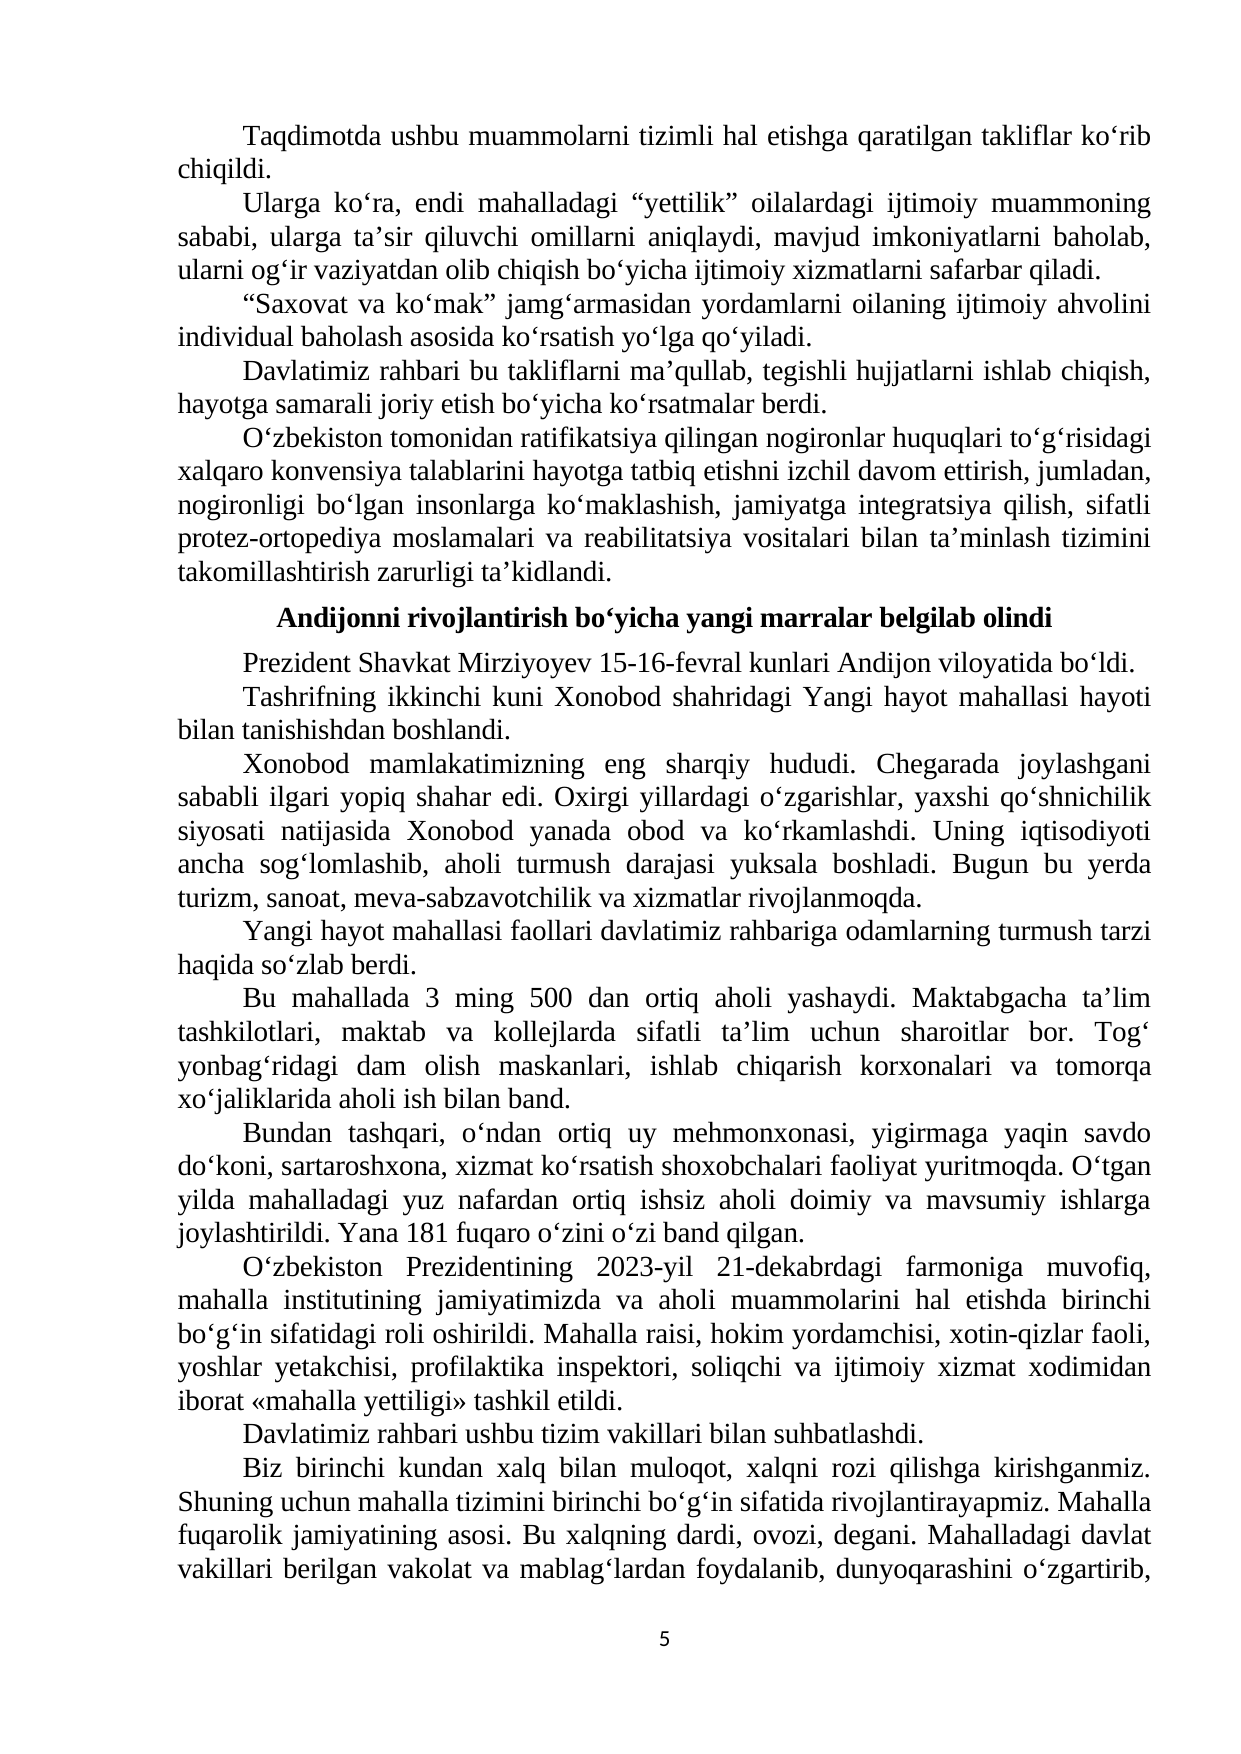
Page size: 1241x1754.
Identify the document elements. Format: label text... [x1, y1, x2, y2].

text Tashrifning ikkinchi kuni Xonobod shahridagi Yangi hayot mahallasi hayoti bilan tanishishdan boshlandi. [177, 679, 1152, 746]
text Bundan tashqari, o‘ndan ortiq uy mehmonxonasi, yigirmaga yaqin savdo do‘koni, sartaroshxona, xizmat ko‘rsatish shoxobchalari faoliyat yuritmoqda. O‘tgan yilda mahalladagi yuz nafardan ortiq ishsiz aholi doimiy va mavsumiy ishlarga joylashtirildi. Yana 181 fuqaro o‘zini o‘zi band qilgan. [177, 1115, 1152, 1249]
text Xonobod mamlakatimizning eng sharqiy hududi. Chegarada joylashgani sababli ilgari yopiq shahar edi. Oxirgi yillardagi o‘zgarishlar, yaxshi qo‘shnichilik siyosati natijasida Xonobod yanada obod va ko‘rkamlashdi. Uning iqtisodiyoti ancha sog‘lomlashib, aholi turmush darajasi yuksala boshladi. Bugun bu yerda turizm, sanoat, meva-sabzavotchilik va xizmatlar rivojlanmoqda. [177, 746, 1152, 913]
text Prezident Shavkat Mirziyoyev 15-16-fevral kunlari Andijon viloyatida bo‘ldi. [177, 645, 1152, 679]
text O‘zbekiston Prezidentining 2023-yil 21-dekabrdagi farmoniga muvofiq, mahalla institutining jamiyatimizda va aholi muammolarini hal etishda birinchi bo‘g‘in sifatidagi roli oshirildi. Mahalla raisi, hokim yordamchisi, xotin-qizlar faoli, yoshlar yetakchisi, profilaktika inspektori, soliqchi va ijtimoiy xizmat xodimidan iborat «mahalla yettiligi» tashkil etildi. [177, 1249, 1152, 1417]
text Bu mahallada 3 ming 500 dan ortiq aholi yashaydi. Maktabgacha ta’lim tashkilotlari, maktab va kollejlarda sifatli ta’lim uchun sharoitlar bor. Tog‘ yonbag‘ridagi dam olish maskanlari, ishlab chiqarish korxonalari va tomorqa xo‘jaliklarida aholi ish bilan band. [177, 981, 1152, 1115]
text Yangi hayot mahallasi faollari davlatimiz rahbariga odamlarning turmush tarzi haqida so‘zlab berdi. [177, 913, 1152, 981]
text Andijonni rivojlantirish bo‘yicha yangi marralar belgilab olindi [177, 600, 1152, 633]
text Davlatimiz rahbari ushbu tizim vakillari bilan suhbatlashdi. [177, 1417, 1152, 1450]
text Taqdimotda ushbu muammolarni tizimli hal etishga qaratilgan takliflar ko‘rib chiqildi. [177, 118, 1152, 185]
text Davlatimiz rahbari bu takliflarni ma’qullab, tegishli hujjatlarni ishlab chiqish, hayotga samarali joriy etish bo‘yicha ko‘rsatmalar berdi. [177, 353, 1152, 420]
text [177, 1450, 1152, 1584]
text Ularga ko‘ra, endi mahalladagi “yettilik” oilalardagi ijtimoiy muammoning sababi, ularga ta’sir qiluvchi omillarni aniqlaydi, mavjud imkoniyatlarni baholab, ularni og‘ir vaziyatdan olib chiqish bo‘yicha ijtimoiy xizmatlarni safarbar qiladi. [177, 185, 1152, 286]
text O‘zbekiston tomonidan ratifikatsiya qilingan nogironlar huquqlari to‘g‘risidagi xalqaro konvensiya talablarini hayotga tatbiq etishni izchil davom ettirish, jumladan, nogironligi bo‘lgan insonlarga ko‘maklashish, jamiyatga integratsiya qilish, sifatli protez-ortopediya moslamalari va reabilitatsiya vositalari bilan ta’minlash tizimini takomillashtirish zarurligi ta’kidlandi. [177, 420, 1152, 588]
text “Saxovat va ko‘mak” jamg‘armasidan yordamlarni oilaning ijtimoiy ahvolini individual baholash asosida ko‘rsatish yo‘lga qo‘yiladi. [177, 286, 1152, 353]
